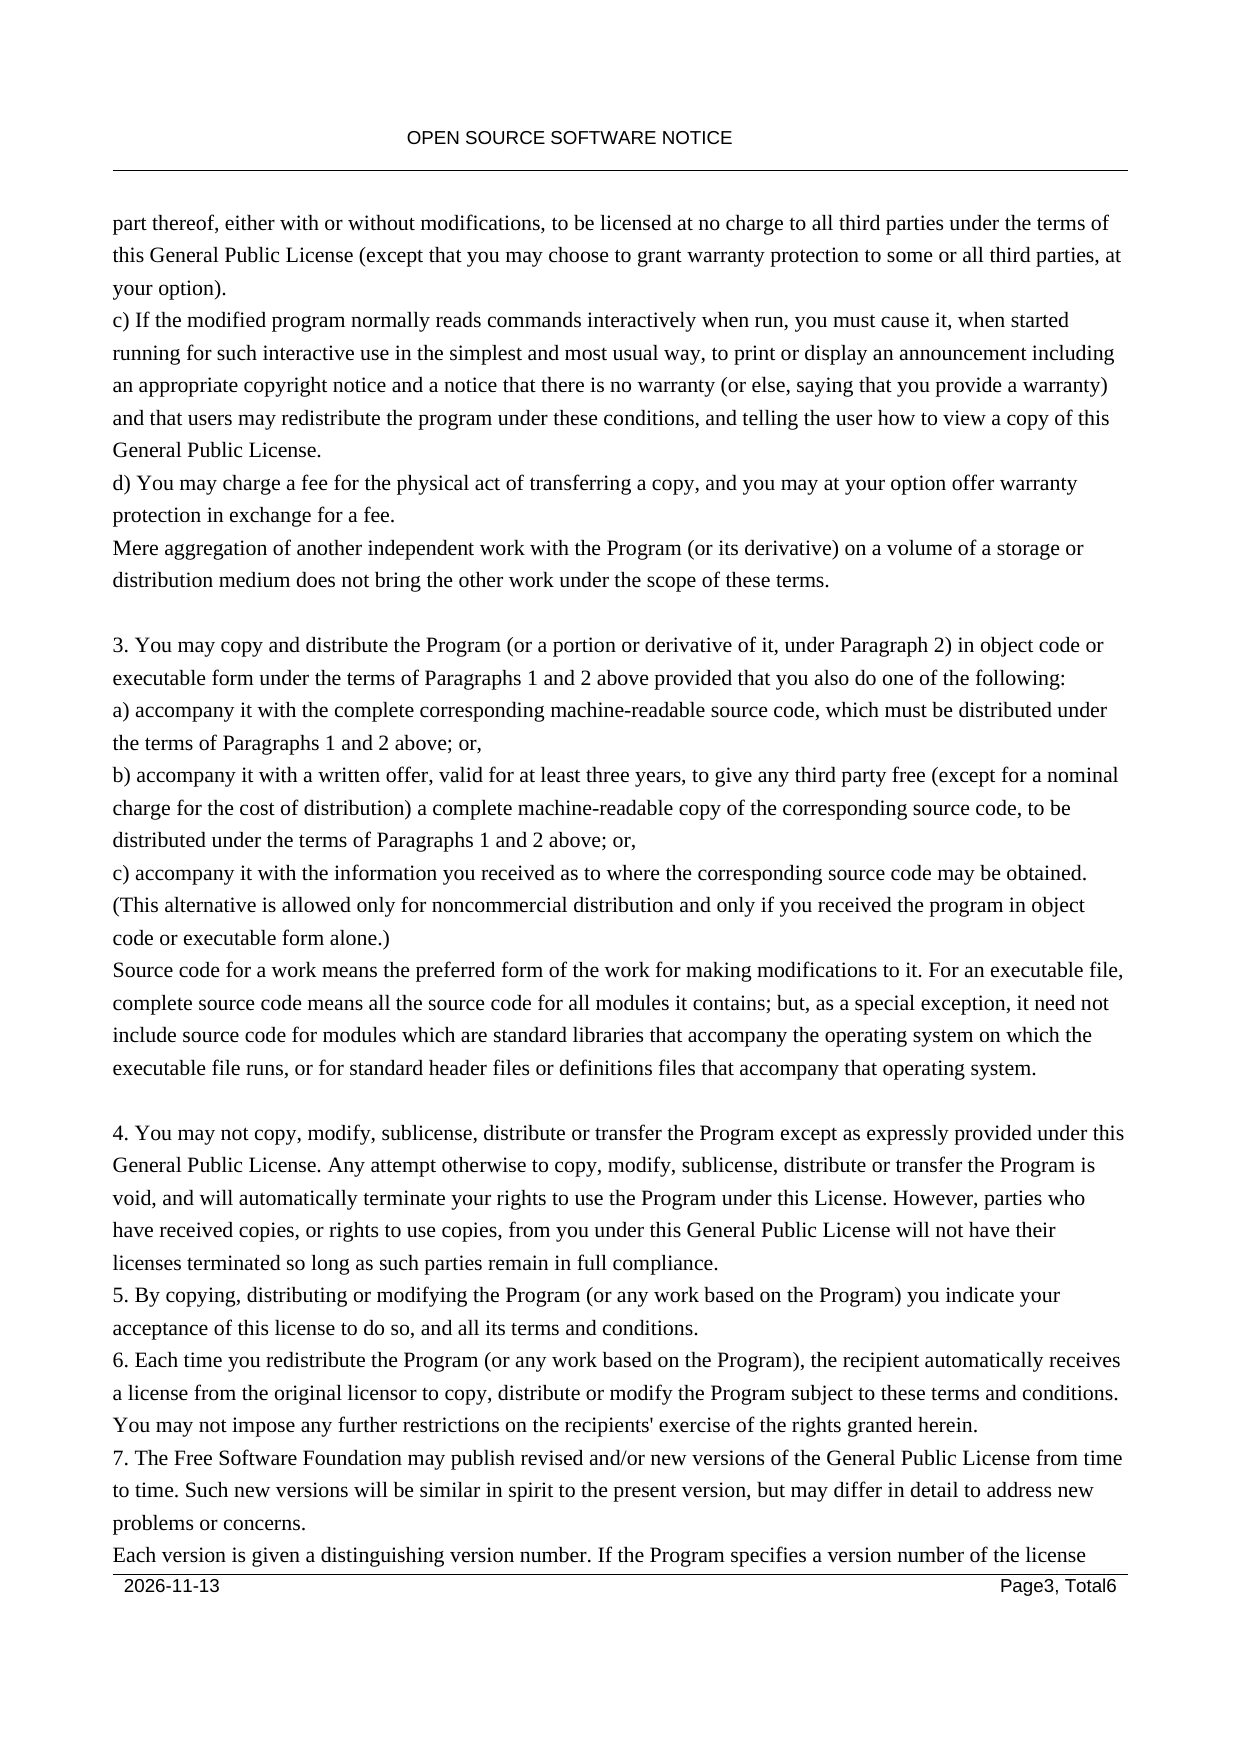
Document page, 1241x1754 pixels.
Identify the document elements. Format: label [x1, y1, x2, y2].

text [112, 206, 1128, 1571]
